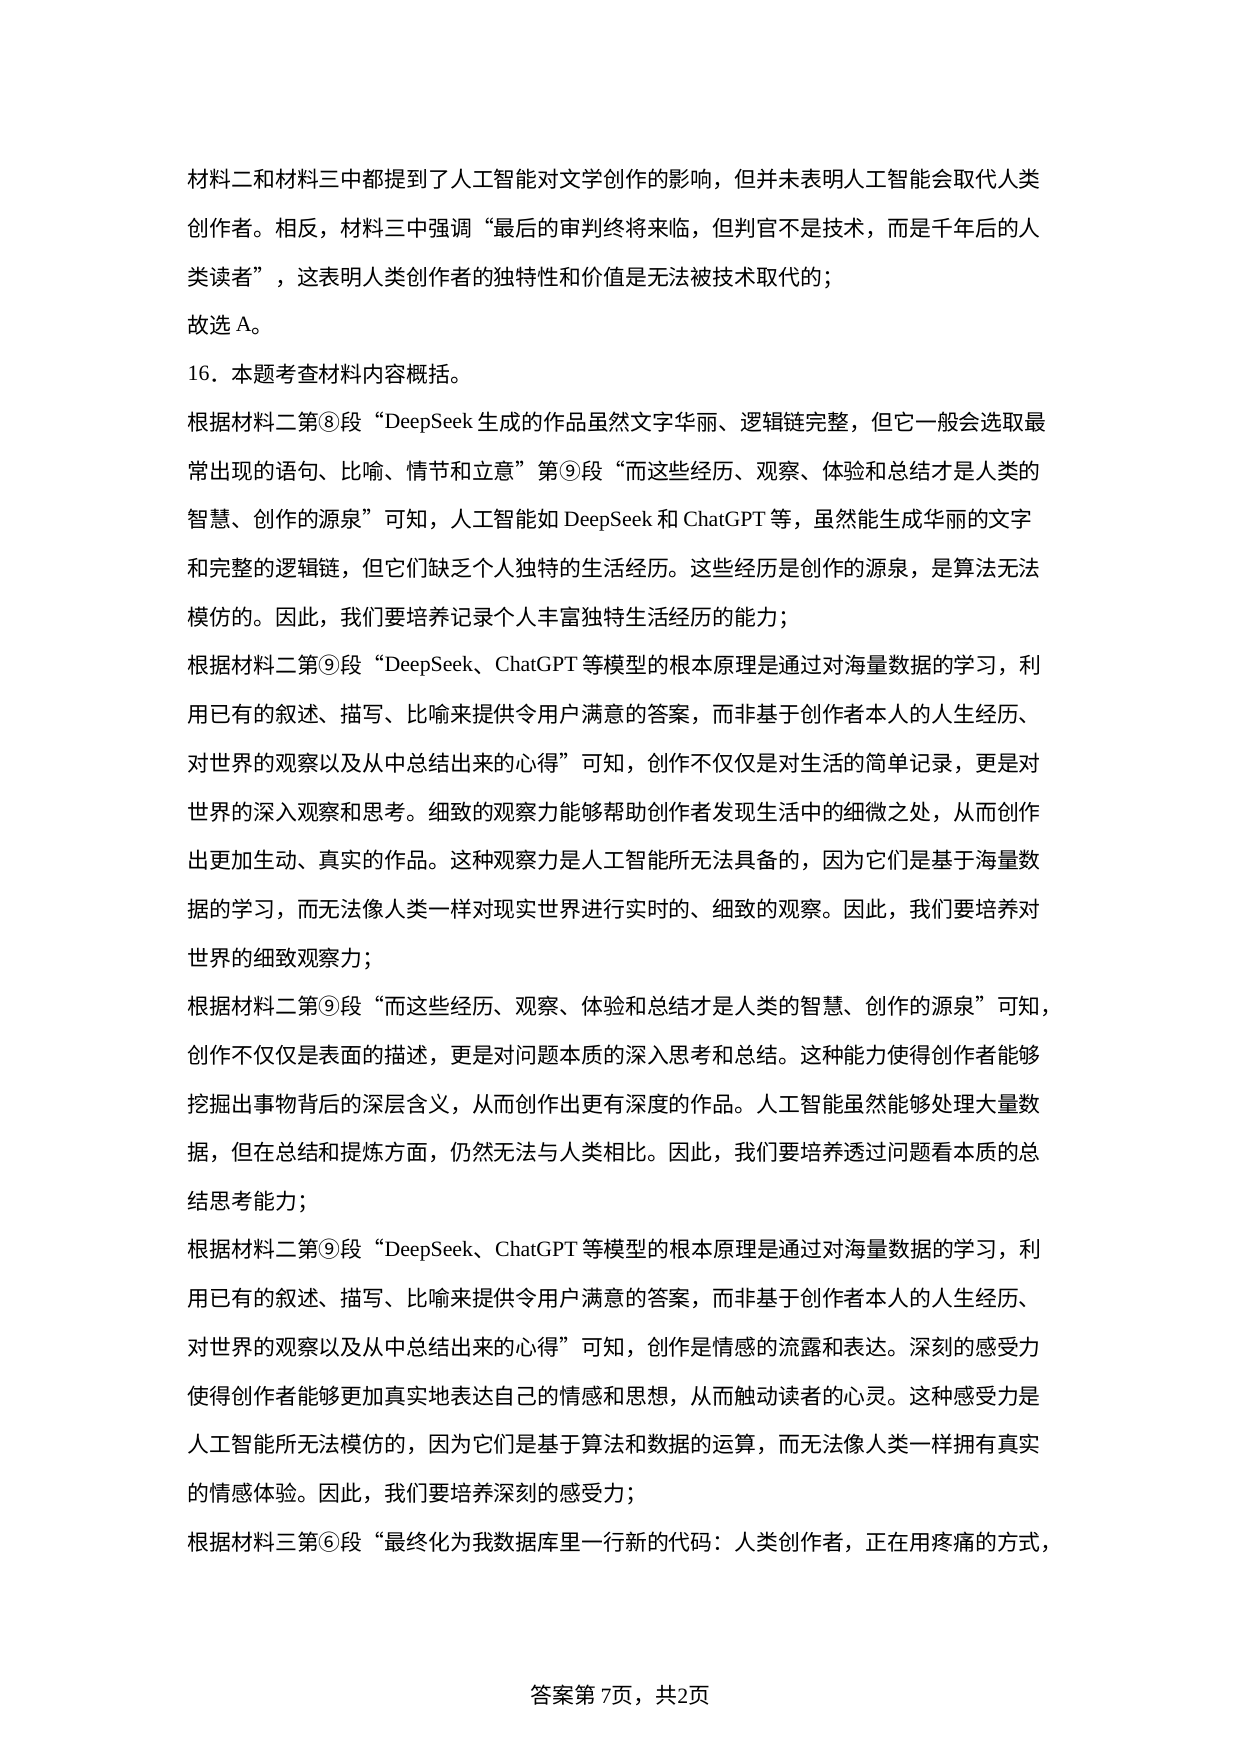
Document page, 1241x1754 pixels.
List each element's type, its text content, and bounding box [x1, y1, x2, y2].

text 根据材料二第⑨段“DeepSeek、ChatGPT等模型的根本原理是通过对海量数据的学习，利用已有的叙述、描写、比喻来提供令用户满意的答案，而非基于创作者本人的人生经历、对世界的观察以及从中总结出来的心得”可知，创作不仅仅是对生活的简单记录，更是对世界的深入观察和思考。细致的观察力能够帮助创作者发现生活中的细微之处，从而创作出更加生动、真实的作品。这种观察力是人工智能所无法具备的，因为它们是基于海量数据的学习，而无法像人类一样对现实世界进行实时的、细致的观察。因此，我们要培养对世界的细致观察力； [187, 648, 1053, 973]
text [187, 1524, 1053, 1557]
text 故选A。 [187, 308, 1053, 340]
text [187, 162, 1053, 292]
text 根据材料二第⑨段“DeepSeek、ChatGPT等模型的根本原理是通过对海量数据的学习，利用已有的叙述、描写、比喻来提供令用户满意的答案，而非基于创作者本人的人生经历、对世界的观察以及从中总结出来的心得”可知，创作是情感的流露和表达。深刻的感受力使得创作者能够更加真实地表达自己的情感和思想，从而触动读者的心灵。这种感受力是人工智能所无法模仿的，因为它们是基于算法和数据的运算，而无法像人类一样拥有真实的情感体验。因此，我们要培养深刻的感受力； [187, 1232, 1053, 1508]
text 根据材料二第⑧段“DeepSeek生成的作品虽然文字华丽、逻辑链完整，但它一般会选取最常出现的语句、比喻、情节和立意”第⑨段“而这些经历、观察、体验和总结才是人类的智慧、创作的源泉”可知，人工智能如DeepSeek和ChatGPT等，虽然能生成华丽的文字和完整的逻辑链，但它们缺乏个人独特的生活经历。这些经历是创作的源泉，是算法无法模仿的。因此，我们要培养记录个人丰富独特生活经历的能力； [187, 404, 1053, 632]
text 16．本题考查材料内容概括。 [187, 356, 1053, 389]
text 根据材料二第⑨段“而这些经历、观察、体验和总结才是人类的智慧、创作的源泉”可知，创作不仅仅是表面的描述，更是对问题本质的深入思考和总结。这种能力使得创作者能够挖掘出事物背后的深层含义，从而创作出更有深度的作品。人工智能虽然能够处理大量数据，但在总结和提炼方面，仍然无法与人类相比。因此，我们要培养透过问题看本质的总结思考能力； [187, 989, 1053, 1216]
